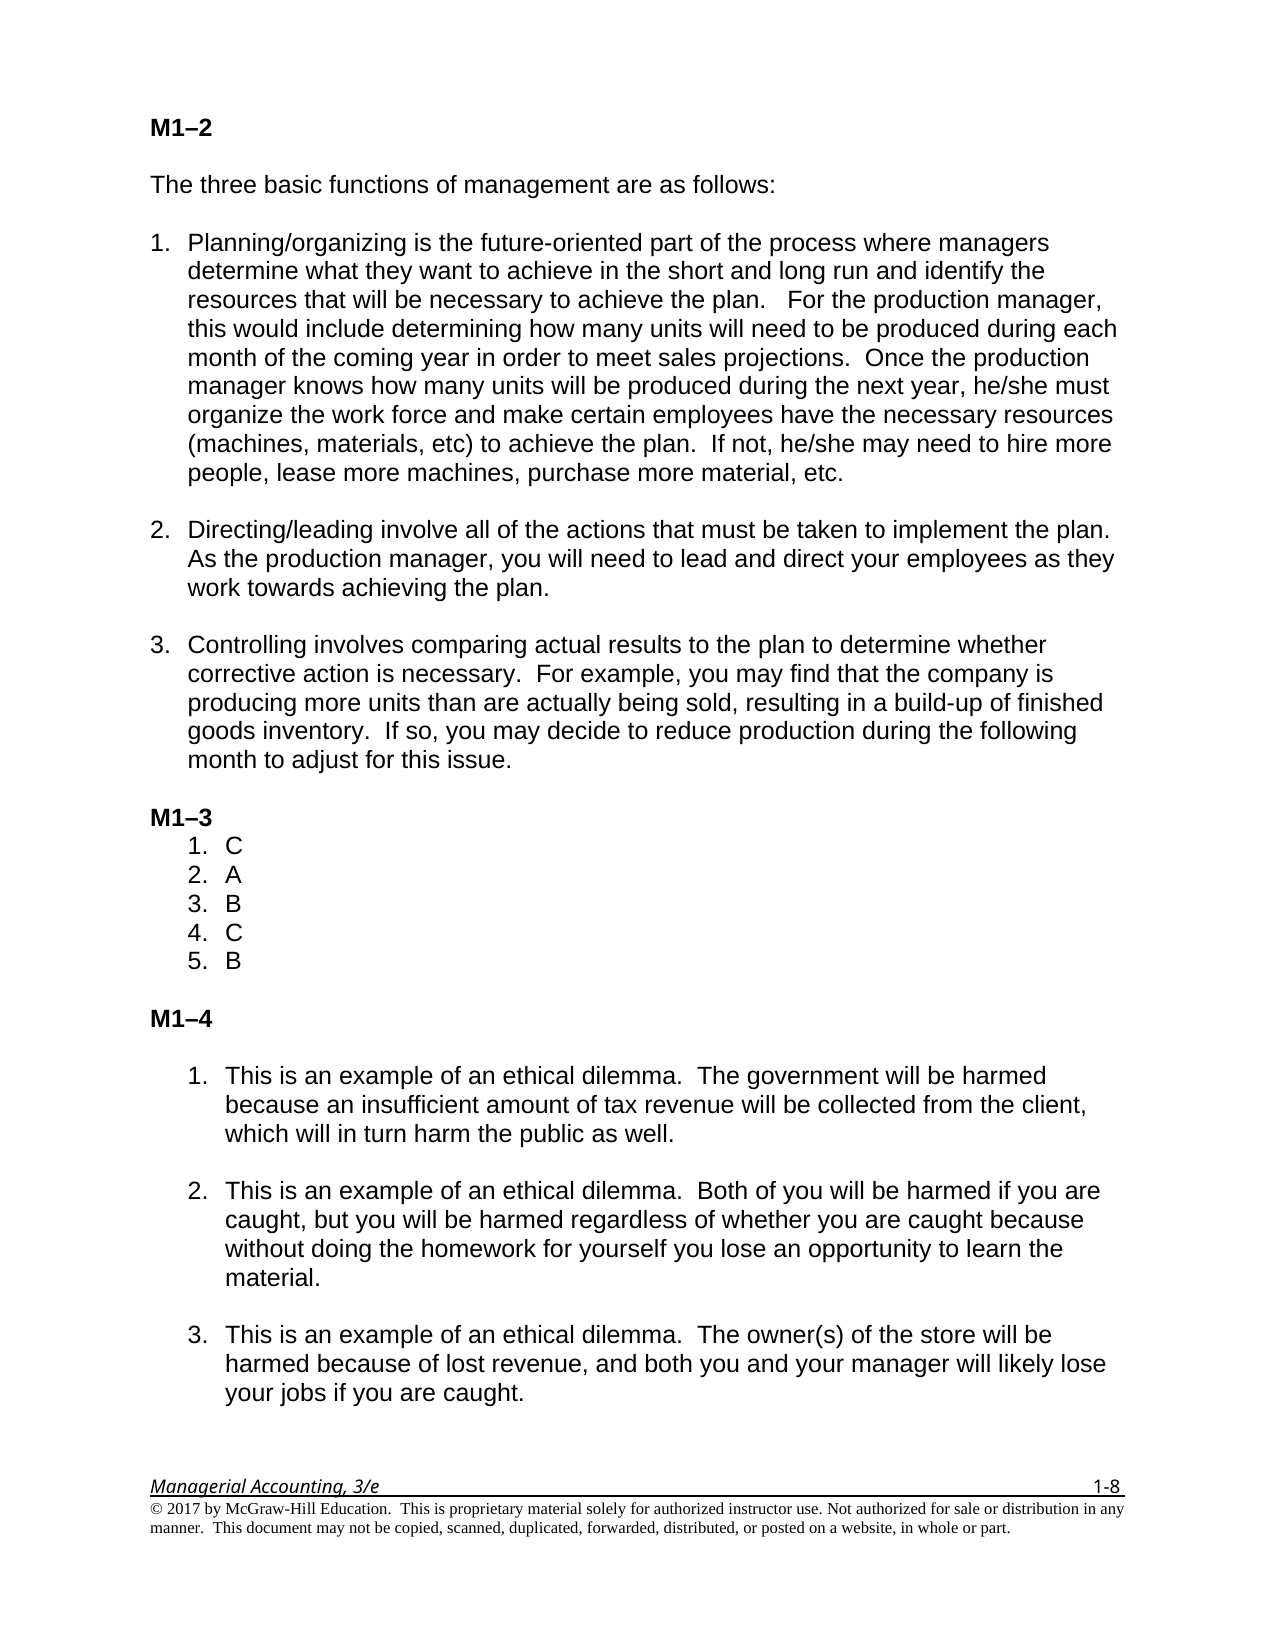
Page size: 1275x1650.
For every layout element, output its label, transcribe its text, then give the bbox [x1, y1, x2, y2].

subtitle C [187, 917, 1125, 946]
list Directing/leading involve all of the actions that must be taken to implement the plan. As the production manager, you will need to lead and direct your employees as they work towards achieving the plan. [150, 515, 1125, 601]
subtitle A [187, 860, 1125, 889]
text The three basic functions of management are as follows: [150, 170, 1125, 199]
list This is an example of an ethical dilemma. Both of you will be harmed if you are caught, but you will be harmed regardless of whether you are caught because without doing the homework for yourself you lose an opportunity to learn the material. [187, 1176, 1125, 1291]
list Controlling involves comparing actual results to the plan to determine whether corrective action is necessary. For example, you may find that the company is producing more units than are actually being sold, resulting in a build-up of finished goods inventory. If so, you may decide to reduce production during the following month to adjust for this issue. [150, 630, 1125, 774]
list Planning/organizing is the future-oriented part of the process where managers determine what they want to achieve in the short and long run and identify the resources that will be necessary to achieve the plan. For the production manager, this would include determining how many units will need to be produced during each month of the coming year in order to meet sales projections. Once the production manager knows how many units will be produced during the next year, he/she must organize the work force and make certain employees have the necessary resources (machines, materials, etc) to achieve the plan. If not, he/she may need to hire more people, lease more machines, purchase more material, etc. [150, 227, 1125, 486]
list This is an example of an ethical dilemma. The government will be harmed because an insufficient amount of tax revenue will be collected from the client, which will in turn harm the public as well. [187, 1061, 1125, 1147]
subtitle C [187, 831, 1125, 860]
subtitle B [187, 889, 1125, 917]
text M1–2 [150, 112, 1125, 141]
subtitle B [187, 946, 1125, 975]
list This is an example of an ethical dilemma. The owner(s) of the store will be harmed because of lost revenue, and both you and your manager will likely lose your jobs if you are caught. [187, 1320, 1125, 1406]
text M1–4 [150, 1004, 1272, 1032]
text M1–3 [150, 802, 1125, 831]
